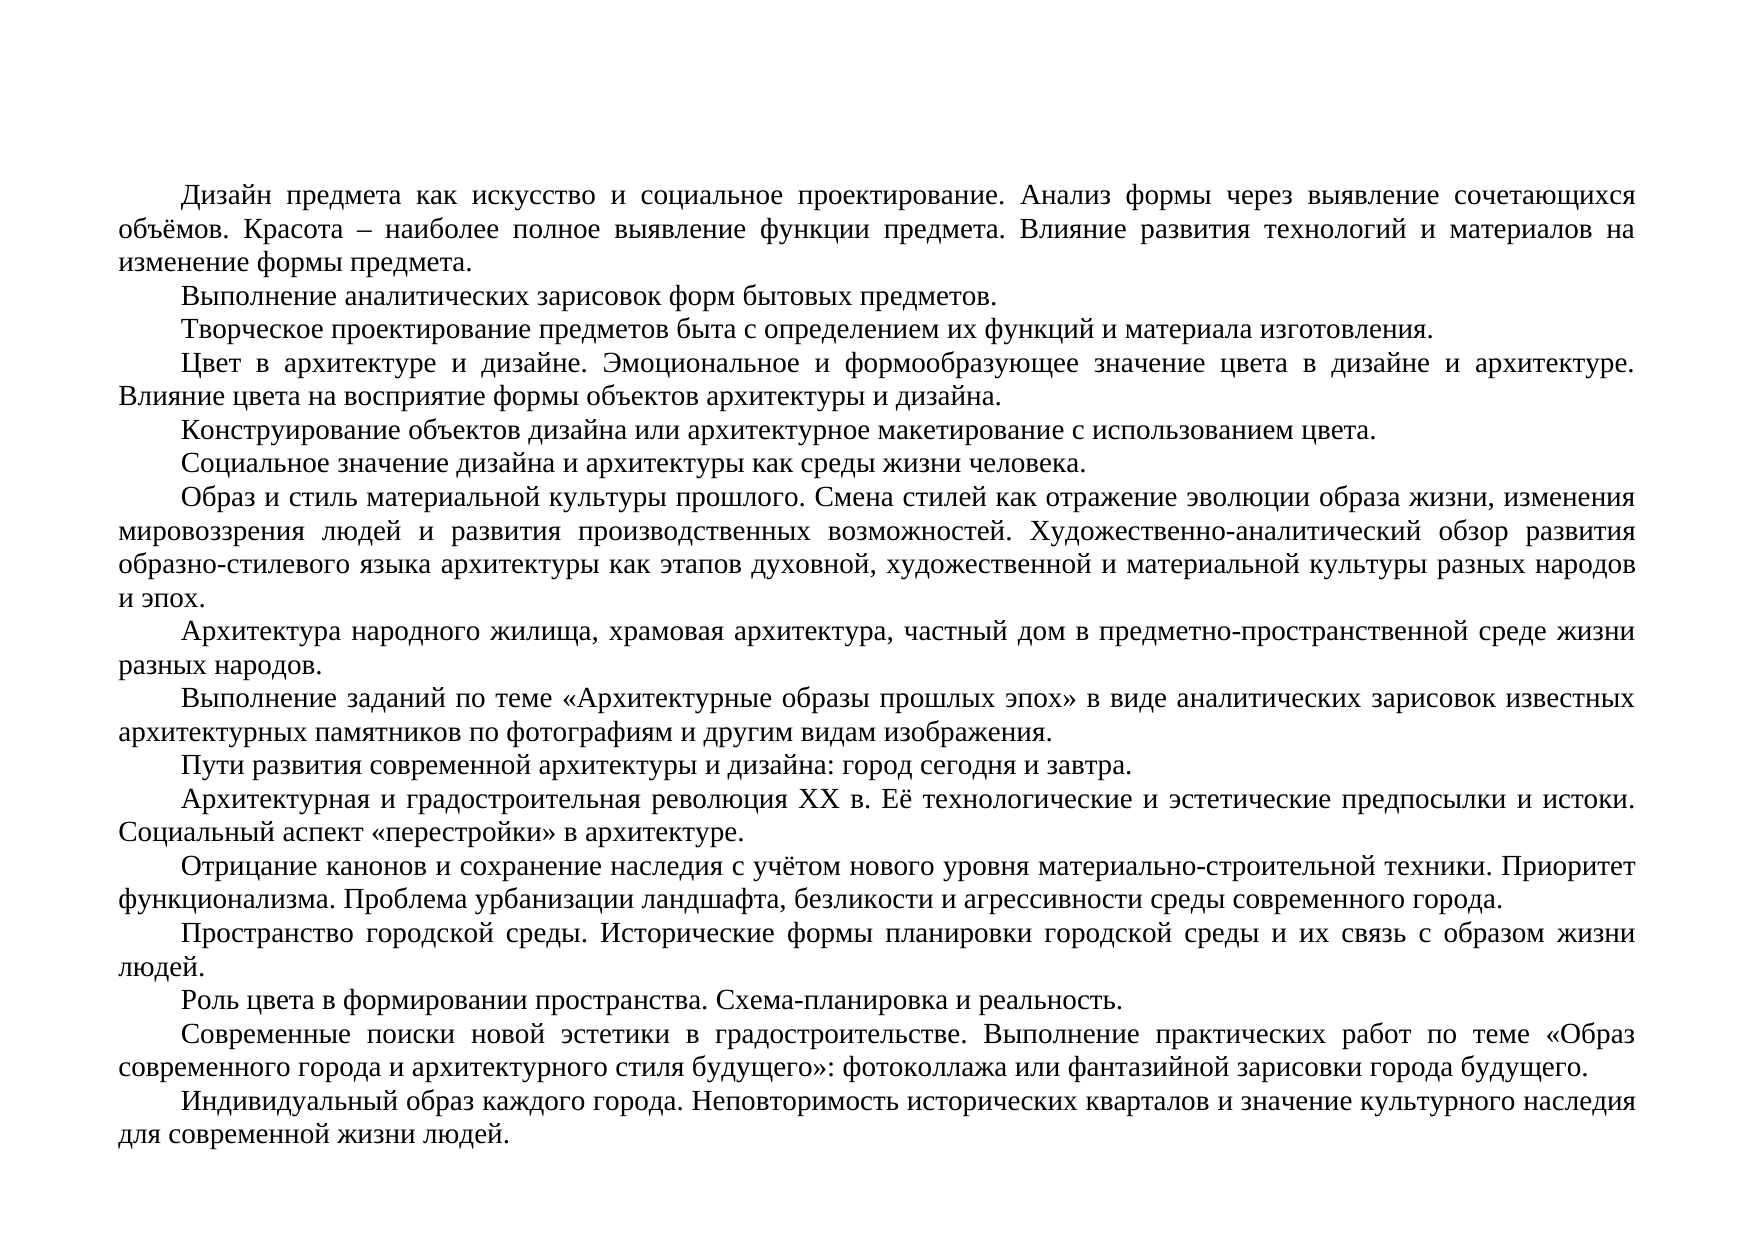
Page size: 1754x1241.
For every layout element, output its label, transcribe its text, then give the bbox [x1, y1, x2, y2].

text Выполнение аналитических зарисовок форм бытовых предметов. [118, 278, 1636, 311]
text Творческое проектирование предметов быта с определением их функций и материала изготовления. [118, 311, 1636, 345]
text Образ и стиль материальной культуры прошлого. Смена стилей как отражение эволюции образа жизни, изменения мировоззрения людей и развития производственных возможностей. Художественно-аналитический обзор развития образно-стилевого языка архитектуры как этапов духовной, художественной и материальной культуры разных народов и эпох. [118, 479, 1636, 613]
text Роль цвета в формировании пространства. Схема-планировка и реальность. [118, 982, 1636, 1016]
text Конструирование объектов дизайна или архитектурное макетирование с использованием цвета. [118, 412, 1636, 446]
text Архитектура народного жилища, храмовая архитектура, частный дом в предметно-пространственной среде жизни разных народов. [118, 613, 1636, 680]
text Выполнение заданий по теме «Архитектурные образы прошлых эпох» в виде аналитических зарисовок известных архитектурных памятников по фотографиям и другим видам изображения. [118, 680, 1636, 747]
text Отрицание канонов и сохранение наследия с учётом нового уровня материально-строительной техники. Приоритет функционализма. Проблема урбанизации ландшафта, безликости и агрессивности среды современного города. [118, 848, 1636, 915]
text Пути развития современной архитектуры и дизайна: город сегодня и завтра. [118, 747, 1636, 781]
text Индивидуальный образ каждого города. Неповторимость исторических кварталов и значение культурного наследия для современной жизни людей. [118, 1083, 1636, 1150]
text Дизайн предмета как искусство и социальное проектирование. Анализ формы через выявление сочетающихся объёмов. Красота – наиболее полное выявление функции предмета. Влияние развития технологий и материалов на изменение формы предмета. [118, 177, 1636, 278]
text Социальное значение дизайна и архитектуры как среды жизни человека. [118, 446, 1636, 479]
text Архитектурная и градостроительная революция XX в. Её технологические и эстетические предпосылки и истоки. Социальный аспект «перестройки» в архитектуре. [118, 781, 1636, 848]
text Пространство городской среды. Исторические формы планировки городской среды и их связь с образом жизни людей. [118, 915, 1636, 982]
text Современные поиски новой эстетики в градостроительстве. Выполнение практических работ по теме «Образ современного города и архитектурного стиля будущего»: фотоколлажа или фантазийной зарисовки города будущего. [118, 1016, 1636, 1083]
text Цвет в архитектуре и дизайне. Эмоциональное и формообразующее значение цвета в дизайне и архитектуре. Влияние цвета на восприятие формы объектов архитектуры и дизайна. [118, 345, 1636, 412]
